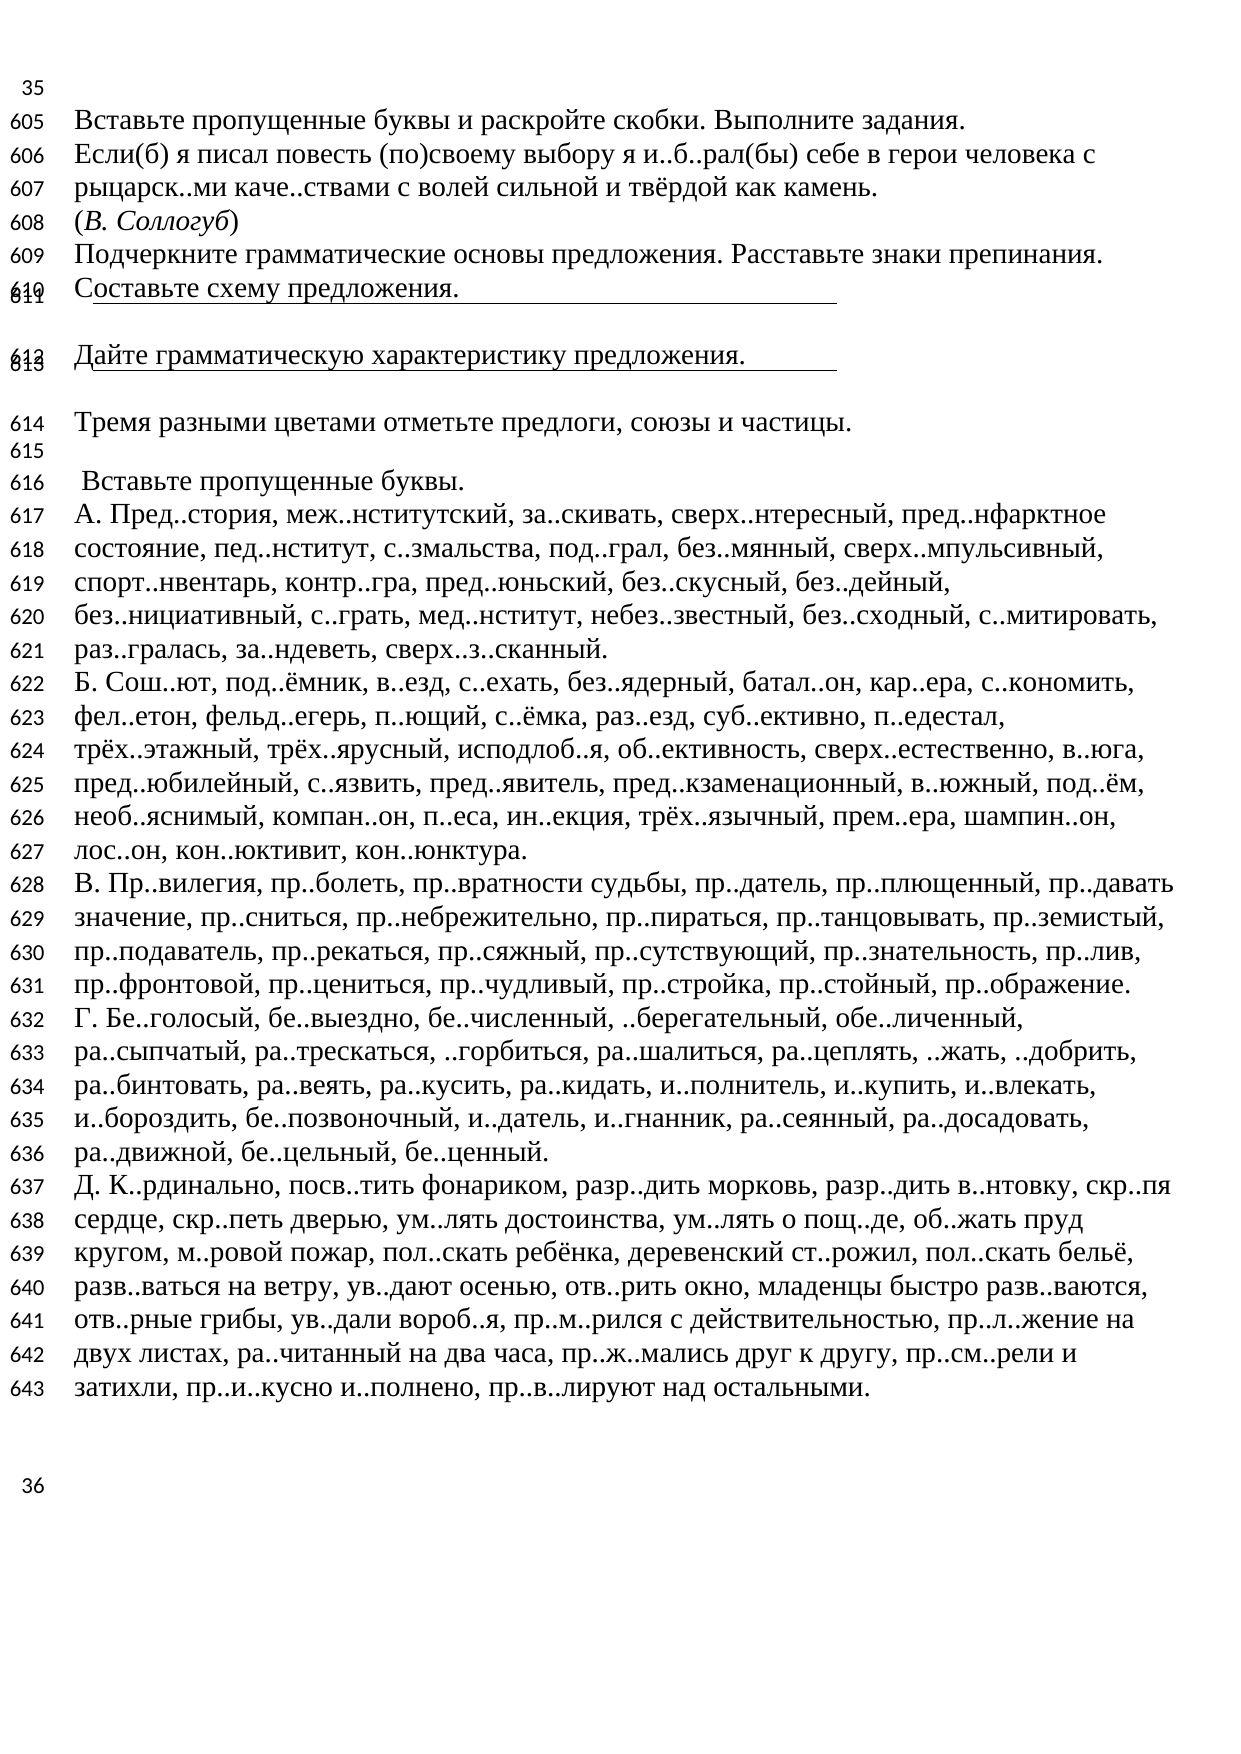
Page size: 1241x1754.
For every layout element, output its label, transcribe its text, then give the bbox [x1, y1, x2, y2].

text Подчеркните грамматические основы предложения. Расставьте знаки препинания. [74, 237, 1182, 270]
text Тремя разными цветами отметьте предлоги, союзы и частицы. [74, 404, 1182, 438]
text Б. Сош..ют, под..ёмник, в..езд, с..ехать, без..ядерный, батал..он, кар..ера, с..кономить, фел..етон, фельд..егерь, п..ющий, с..ёмка, раз..езд, суб..ективно, п..едестал, трёх..этажный, трёх..ярусный, исподлоб..я, об..ективность, сверх..естественно, в..юга, пред..юбилейный, с..язвить, пред..явитель, пред..кзаменационный, в..южный, под..ём, необ..яснимый, компан..он, п..еса, ин..екция, трёх..язычный, прем..ера, шампин..он, лос..он, кон..юктивит, кон..юнктура. [74, 664, 1182, 866]
text Дайте грамматическую характеристику предложения. [74, 337, 1182, 371]
text В. Пр..вилегия, пр..болеть, пр..вратности судьбы, пр..датель, пр..плющенный, пр..давать значение, пр..сниться, пр..небрежительно, пр..пираться, пр..танцовывать, пр..земистый, пр..подаватель, пр..рекаться, пр..сяжный, пр..сутствующий, пр..знательность, пр..лив, пр..фронтовой, пр..цениться, пр..чудливый, пр..стройка, пр..стойный, пр..ображение. [74, 866, 1182, 1000]
text Составьте схему предложения. [74, 270, 1182, 304]
text Вставьте пропущенные буквы и раскройте скобки. Выполните задания. [74, 102, 1182, 136]
text (В. Соллогуб) [74, 203, 1182, 237]
text А. Пред..стория, меж..нститутский, за..скивать, сверх..нтересный, пред..нфарктное состояние, пед..нститут, с..змальства, под..грал, без..мянный, сверх..мпульсивный, спорт..нвентарь, контр..гра, пред..юньский, без..скусный, без..дейный, без..нициативный, с..грать, мед..нститут, небез..звестный, без..сходный, с..митировать, раз..гралась, за..ндеветь, сверх..з..сканный. [74, 497, 1182, 664]
text Д. К..рдинально, посв..тить фонариком, разр..дить морковь, разр..дить в..нтовку, скр..пя сердце, скр..петь дверью, ум..лять достоинства, ум..лять о пощ..де, об..жать пруд кругом, м..ровой пожар, пол..скать ребёнка, деревенский ст..рожил, пол..скать бельё, разв..ваться на ветру, ув..дают осенью, отв..рить окно, младенцы быстро разв..ваются, отв..рные грибы, ув..дали вороб..я, пр..м..рился с действительностью, пр..л..жение на двух листах, ра..читанный на два часа, пр..ж..мались друг к другу, пр..см..рели и затихли, пр..и..кусно и..полнено, пр..в..лируют над остальными. [74, 1167, 1182, 1402]
text Вставьте пропущенные буквы. [74, 463, 1182, 497]
text Г. Бе..голосый, бе..выездно, бе..численный, ..берегательный, обе..личенный, ра..сыпчатый, ра..трескаться, ..горбиться, ра..шалиться, ра..цеплять, ..жать, ..добрить, ра..бинтовать, ра..веять, ра..кусить, ра..кидать, и..полнитель, и..купить, и..влекать, и..бороздить, бе..позвоночный, и..датель, и..гнанник, ра..сеянный, ра..досадовать, ра..движной, бе..цельный, бе..ценный. [74, 1000, 1182, 1167]
text Если(б) я писал повесть (по)своему выбору я и..б..рал(бы) себе в герои человека с рыцарск..ми каче..ствами с волей сильной и твёрдой как камень. [74, 136, 1182, 203]
